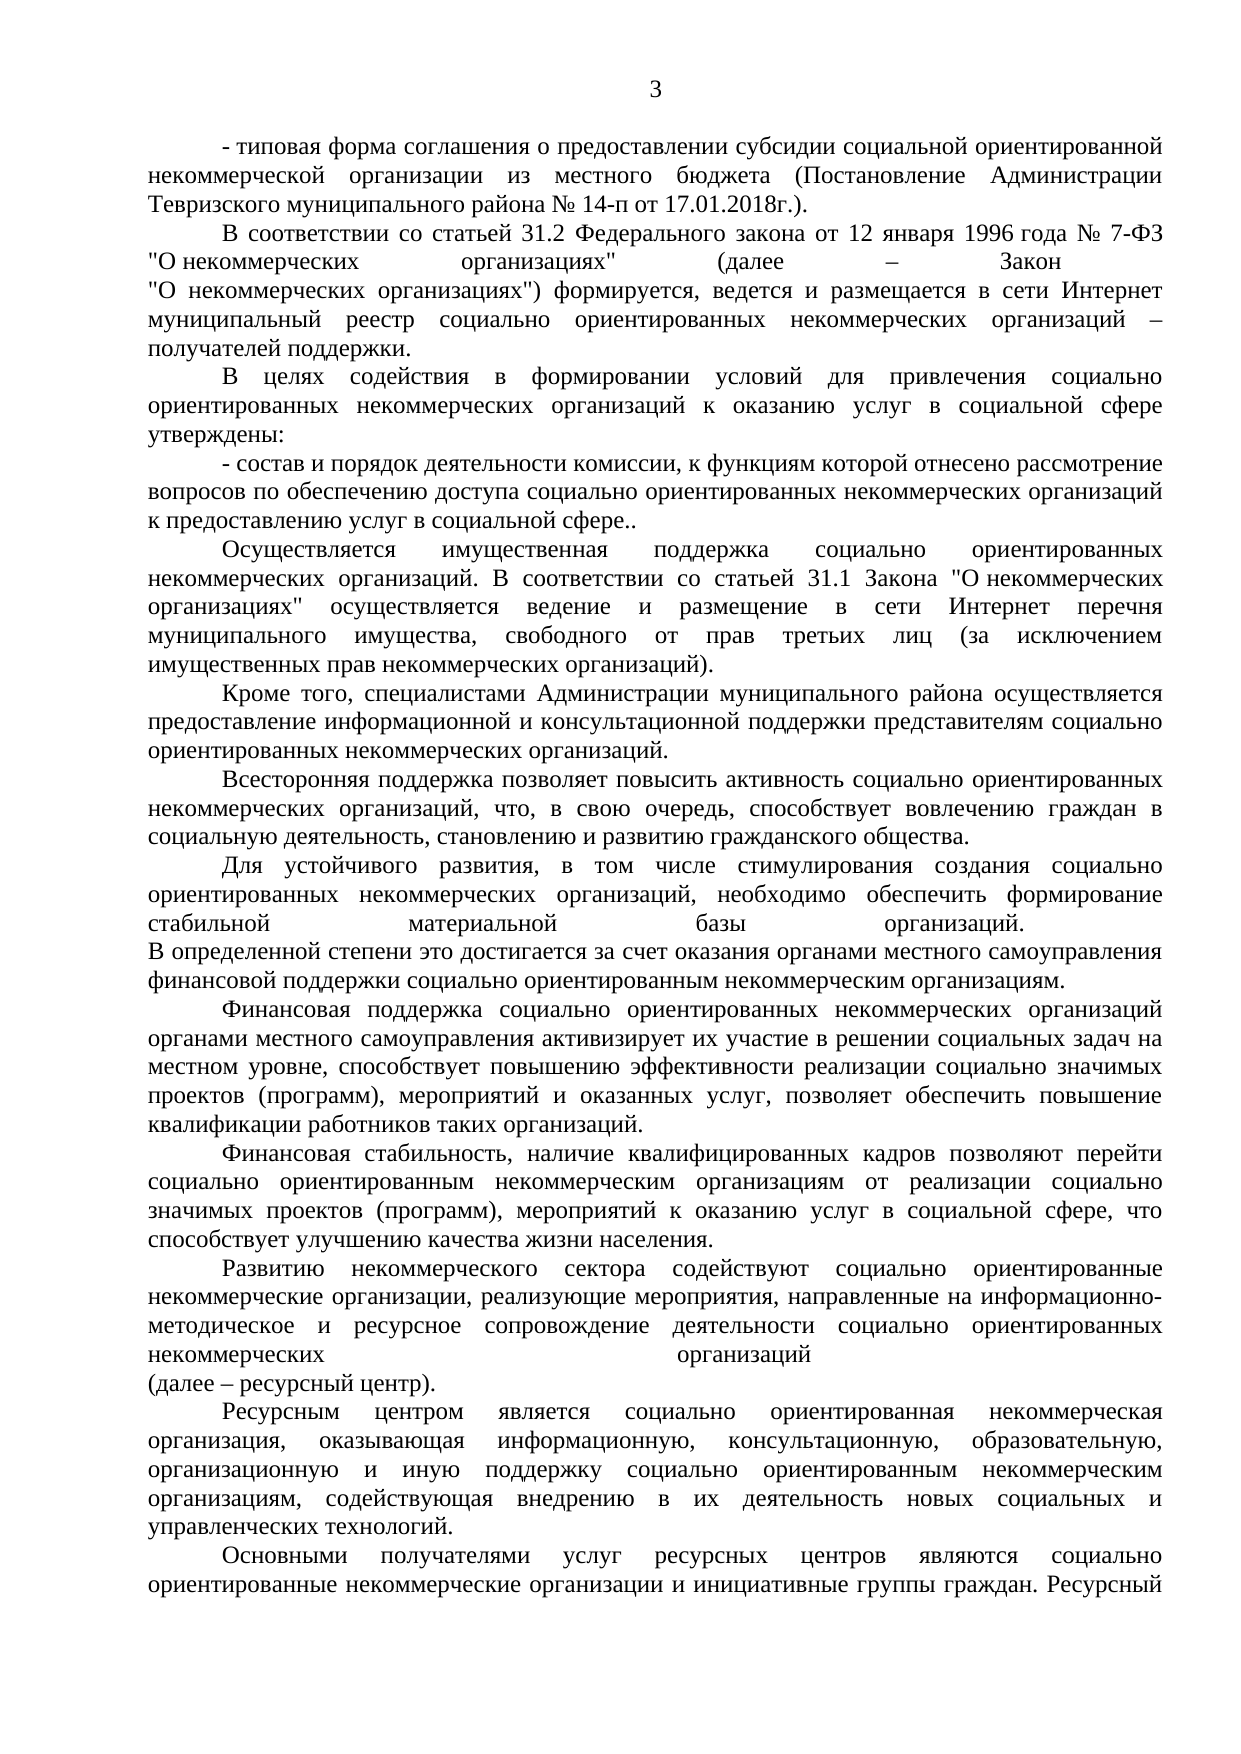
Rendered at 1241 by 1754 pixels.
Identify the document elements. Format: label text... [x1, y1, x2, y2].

text - состав и порядок деятельности комиссии, к функциям которой отнесено рассмотрение вопросов по обеспечению доступа социально ориентированных некоммерческих организаций к предоставлению услуг в социальной сфере.. [148, 448, 1163, 534]
text Кроме того, специалистами Администрации муниципального района осуществляется предоставление информационной и консультационной поддержки представителям социально ориентированных некоммерческих организаций. [148, 678, 1163, 764]
text В соответствии со статьей 31.2 Федерального закона от 12 января 1996 года № 7-ФЗ "О некоммерческих организациях" (далее – Закон "О некоммерческих организациях") формируется, ведется и размещается в сети Интернет муниципальный реестр социально ориентированных некоммерческих организаций – получателей поддержки. [148, 218, 1163, 361]
text - типовая форма соглашения о предоставлении субсидии социальной ориентированной некоммерческой организации из местного бюджета (Постановление Администрации Тевризского муниципального района № 14-п от 17.01.2018г.). [148, 131, 1163, 218]
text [148, 1540, 1163, 1598]
text Финансовая стабильность, наличие квалифицированных кадров позволяют перейти социально ориентированным некоммерческим организациям от реализации социально значимых проектов (программ), мероприятий к оказанию услуг в социальной сфере, что способствует улучшению качества жизни населения. [148, 1138, 1163, 1253]
text Осуществляется имущественная поддержка социально ориентированных некоммерческих организаций. В соответствии со статьей 31.1 Закона "О некоммерческих организациях" осуществляется ведение и размещение в сети Интернет перечня муниципального имущества, свободного от прав третьих лиц (за исключением имущественных прав некоммерческих организаций). [148, 534, 1163, 678]
text Для устойчивого развития, в том числе стимулирования создания социально ориентированных некоммерческих организаций, необходимо обеспечить формирование стабильной материальной базы организаций. В определенной степени это достигается за счет оказания органами местного самоуправления финансовой поддержки социально ориентированным некоммерческим организациям. [148, 850, 1163, 994]
text Финансовая поддержка социально ориентированных некоммерческих организаций органами местного самоуправления активизирует их участие в решении социальных задач на местном уровне, способствует повышению эффективности реализации социально значимых проектов (программ), мероприятий и оказанных услуг, позволяет обеспечить повышение квалификации работников таких организаций. [148, 994, 1163, 1138]
text Ресурсным центром является социально ориентированная некоммерческая организация, оказывающая информационную, консультационную, образовательную, организационную и иную поддержку социально ориентированным некоммерческим организациям, содействующая внедрению в их деятельность новых социальных и управленческих технологий. [148, 1396, 1163, 1540]
text Развитию некоммерческого сектора содействуют социально ориентированные некоммерческие организации, реализующие мероприятия, направленные на информационно-методическое и ресурсное сопровождение деятельности социально ориентированных некоммерческих организаций (далее – ресурсный центр). [148, 1253, 1163, 1396]
text В целях содействия в формировании условий для привлечения социально ориентированных некоммерческих организаций к оказанию услуг в социальной сфере утверждены: [148, 361, 1163, 448]
text Всесторонняя поддержка позволяет повысить активность социально ориентированных некоммерческих организаций, что, в свою очередь, способствует вовлечению граждан в социальную деятельность, становлению и развитию гражданского общества. [148, 764, 1163, 850]
